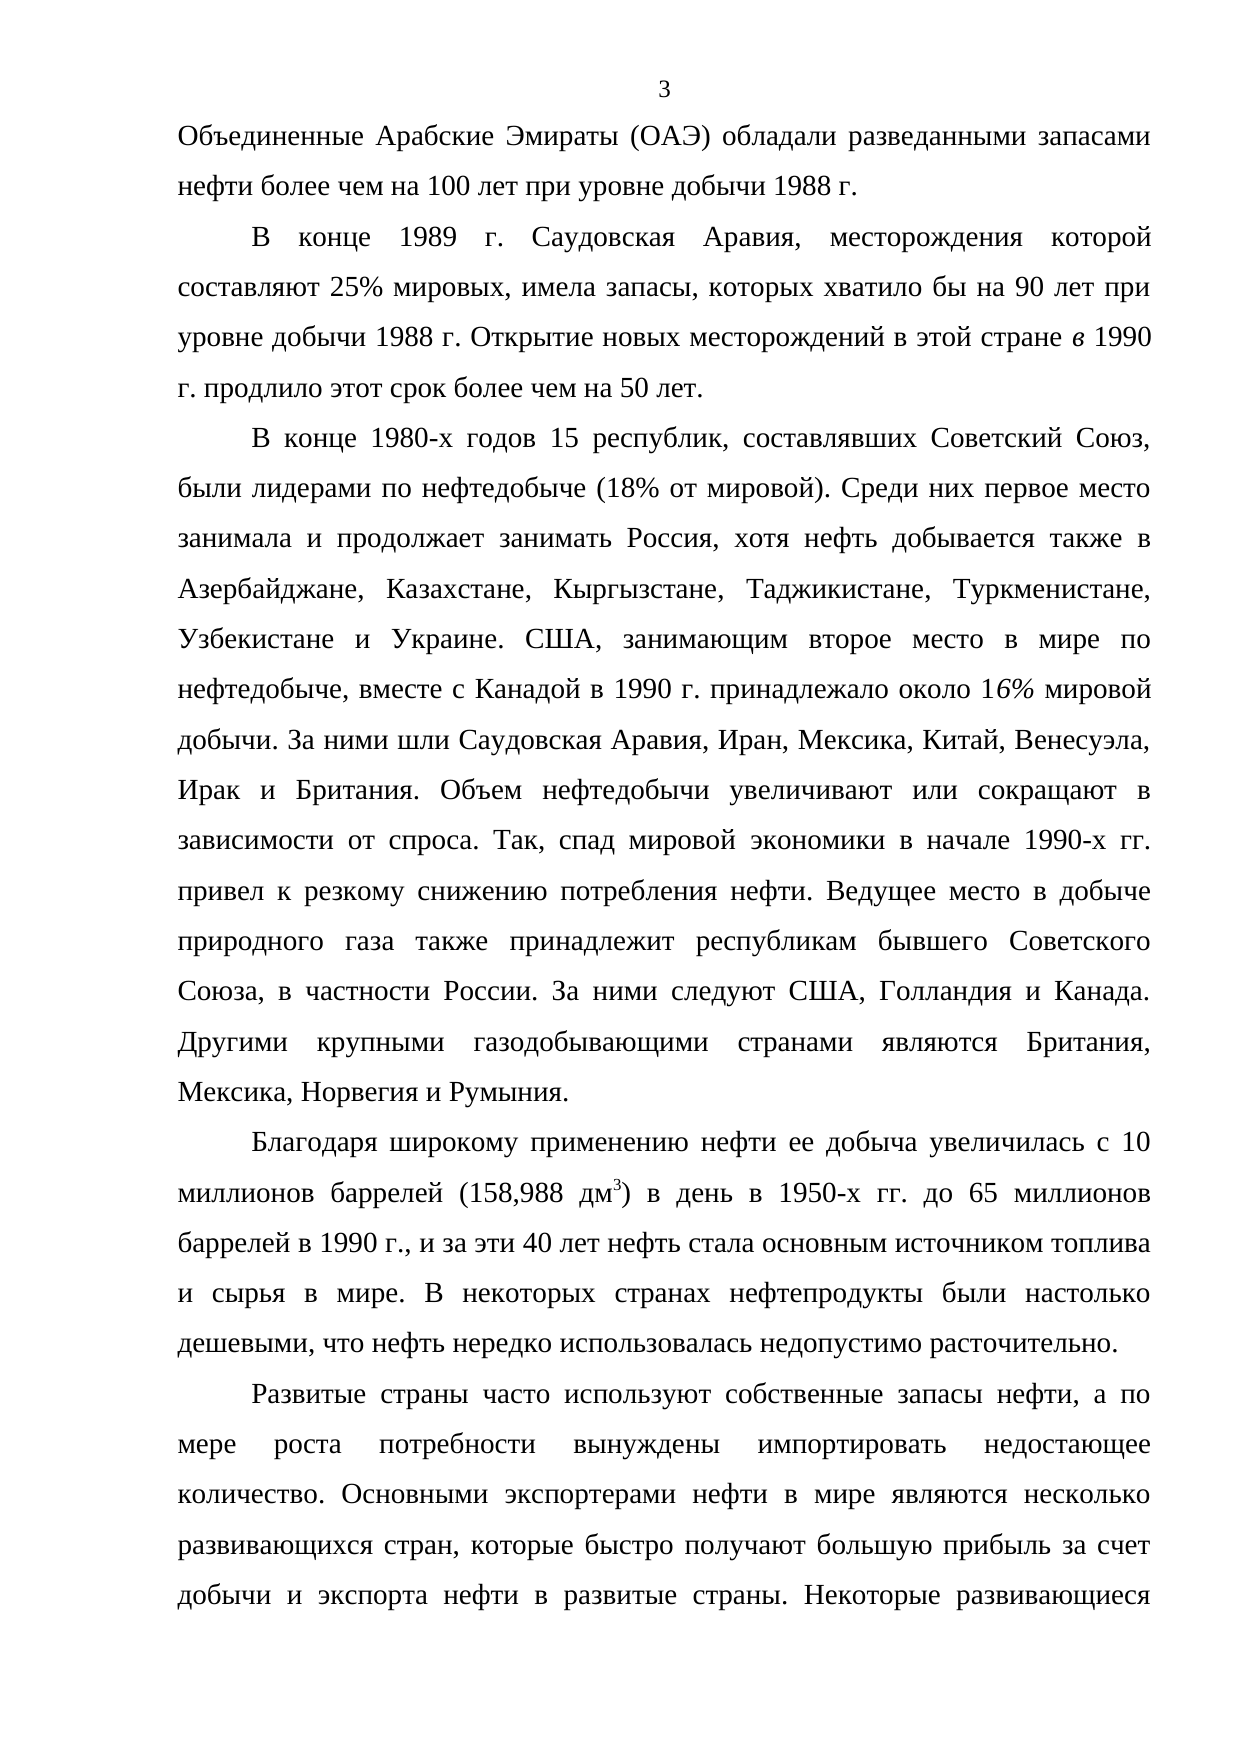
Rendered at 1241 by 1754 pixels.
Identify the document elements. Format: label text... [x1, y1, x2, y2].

text Благодаря широкому применению нефти ее добыча увеличилась с 10 миллионов баррелей (158,988 дм3) в день в 1950-х гг. до 65 миллионов баррелей в ., и за эти 40 лет нефть стала основным источником топлива и сырья в мире. В некоторых странах нефтепродукты были настолько дешевыми, что нефть нередко использовалась недопустимо расточительно. [177, 1124, 1152, 1359]
text В конце 1980-х годов 15 республик, составлявших Советский Союз, были лидерами по нефтедобыче (18% от мировой). Среди них первое место занимала и продолжает занимать Россия, хотя нефть добывается также в Азербайджане, Казахстане, Кыргызстане, Таджикистане, Туркменистане, Узбекистане и Украине. США, занимающим второе место в мире по нефтедобыче, вместе с Канадой в . принадлежало около 16% мировой добычи. За ними шли Саудовская Аравия, Иран, Мексика, Китай, Венесуэла, Ирак и Британия. Объем нефтедобычи увеличивают или сокращают в зависимости от спроса. Так, спад мировой экономики в начале 1990-х гг. привел к резкому снижению потребления нефти. Ведущее место в добыче природного газа также принадлежит республикам бывшего Советского Союза, в частности России. За ними следуют США, Голландия и Канада. Другими крупными газодобывающими странами являются Британия, Мексика, Норвегия и Румыния. [177, 420, 1152, 1108]
text В конце . Саудовская Аравия, месторождения которой составляют 25% мировых, имела запасы, которых хватило бы на 90 лет при уровне добычи . Открытие новых месторождений в этой стране в . продлило этот срок более чем на 50 лет. [177, 219, 1152, 403]
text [177, 1376, 1152, 1611]
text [177, 118, 1152, 202]
